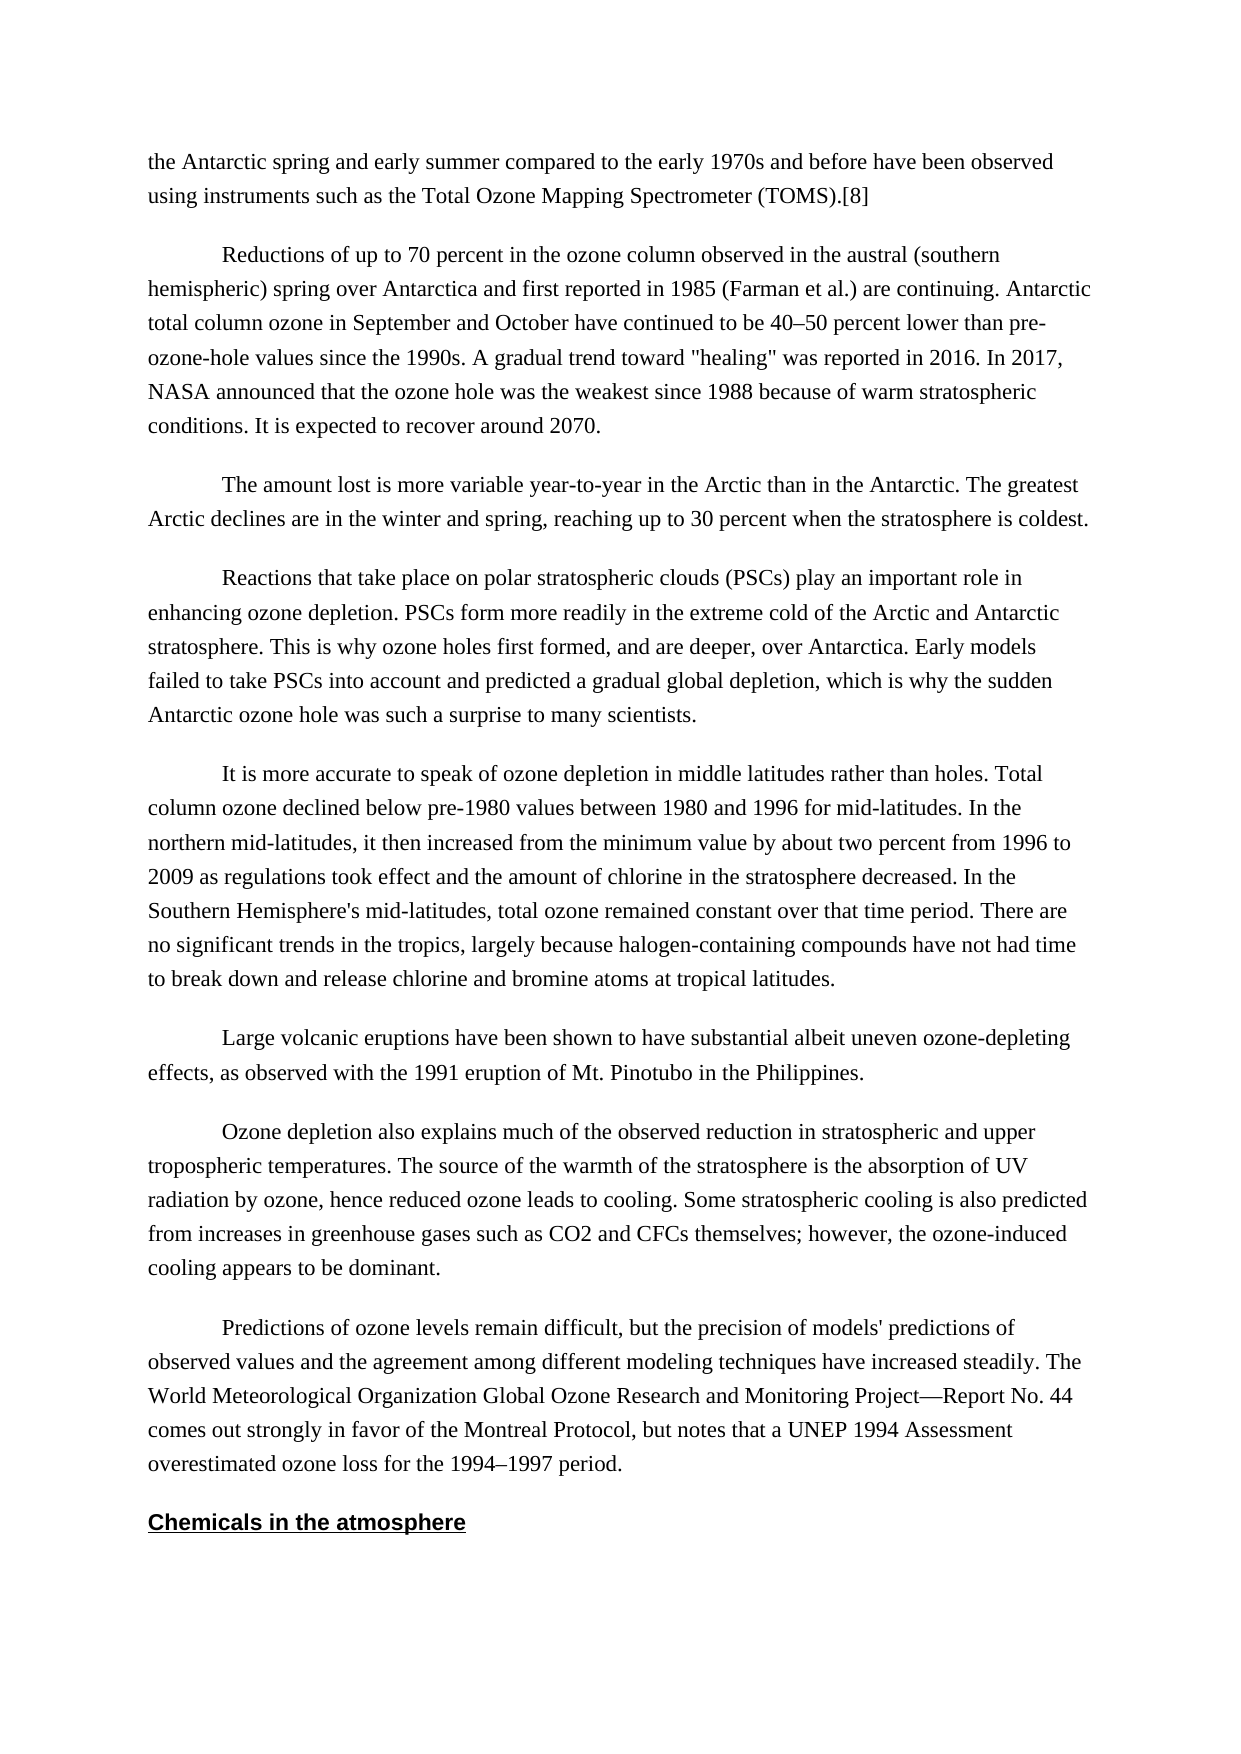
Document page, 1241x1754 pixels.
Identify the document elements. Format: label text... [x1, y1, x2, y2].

text Reactions that take place on polar stratospheric clouds (PSCs) play an important role in enhancing ozone depletion. PSCs form more readily in the extreme cold of the Arctic and Antarctic stratosphere. This is why ozone holes first formed, and are deeper, over Antarctica. Early models failed to take PSCs into account and predicted a gradual global depletion, which is why the sudden Antarctic ozone hole was such a surprise to many scientists. [148, 564, 1092, 727]
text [148, 148, 1092, 208]
text Reductions of up to 70 percent in the ozone column observed in the austral (southern hemispheric) spring over Antarctica and first reported in 1985 (Farman et al.) are continuing. Antarctic total column ozone in September and October have continued to be 40–50 percent lower than pre-ozone-hole values since the 1990s. A gradual trend toward "healing" was reported in 2016. In 2017, NASA announced that the ozone hole was the weakest since 1988 because of warm stratospheric conditions. It is expected to recover around 2070. [148, 241, 1092, 438]
text Large volcanic eruptions have been shown to have substantial albeit uneven ozone-depleting effects, as observed with the 1991 eruption of Mt. Pinotubo in the Philippines. [148, 1024, 1092, 1085]
text The amount lost is more variable year-to-year in the Arctic than in the Antarctic. The greatest Arctic declines are in the winter and spring, reaching up to 30 percent when the stratosphere is coldest. [148, 471, 1092, 532]
text It is more accurate to speak of ozone depletion in middle latitudes rather than holes. Total column ozone declined below pre-1980 values between 1980 and 1996 for mid-latitudes. In the northern mid-latitudes, it then increased from the minimum value by about two percent from 1996 to 2009 as regulations took effect and the amount of chlorine in the stratosphere decreased. In the Southern Hemisphere's mid-latitudes, total ozone remained constant over that time period. There are no significant trends in the tropics, largely because halogen-containing compounds have not had time to break down and release chlorine and bromine atoms at tropical latitudes. [148, 760, 1092, 992]
text Ozone depletion also explains much of the observed reduction in stratospheric and upper tropospheric temperatures. The source of the warmth of the stratosphere is the absorption of UV radiation by ozone, hence reduced ozone leads to cooling. Some stratospheric cooling is also predicted from increases in greenhouse gases such as CO2 and CFCs themselves; however, the ozone-induced cooling appears to be dominant. [148, 1118, 1092, 1281]
text Chemicals in the atmosphere [148, 1509, 1092, 1536]
text Predictions of ozone levels remain difficult, but the precision of models' predictions of observed values and the agreement among different modeling techniques have increased steadily. The World Meteorological Organization Global Ozone Research and Monitoring Project—Report No. 44 comes out strongly in favor of the Montreal Protocol, but notes that a UNEP 1994 Assessment overestimated ozone loss for the 1994–1997 period. [148, 1313, 1092, 1477]
